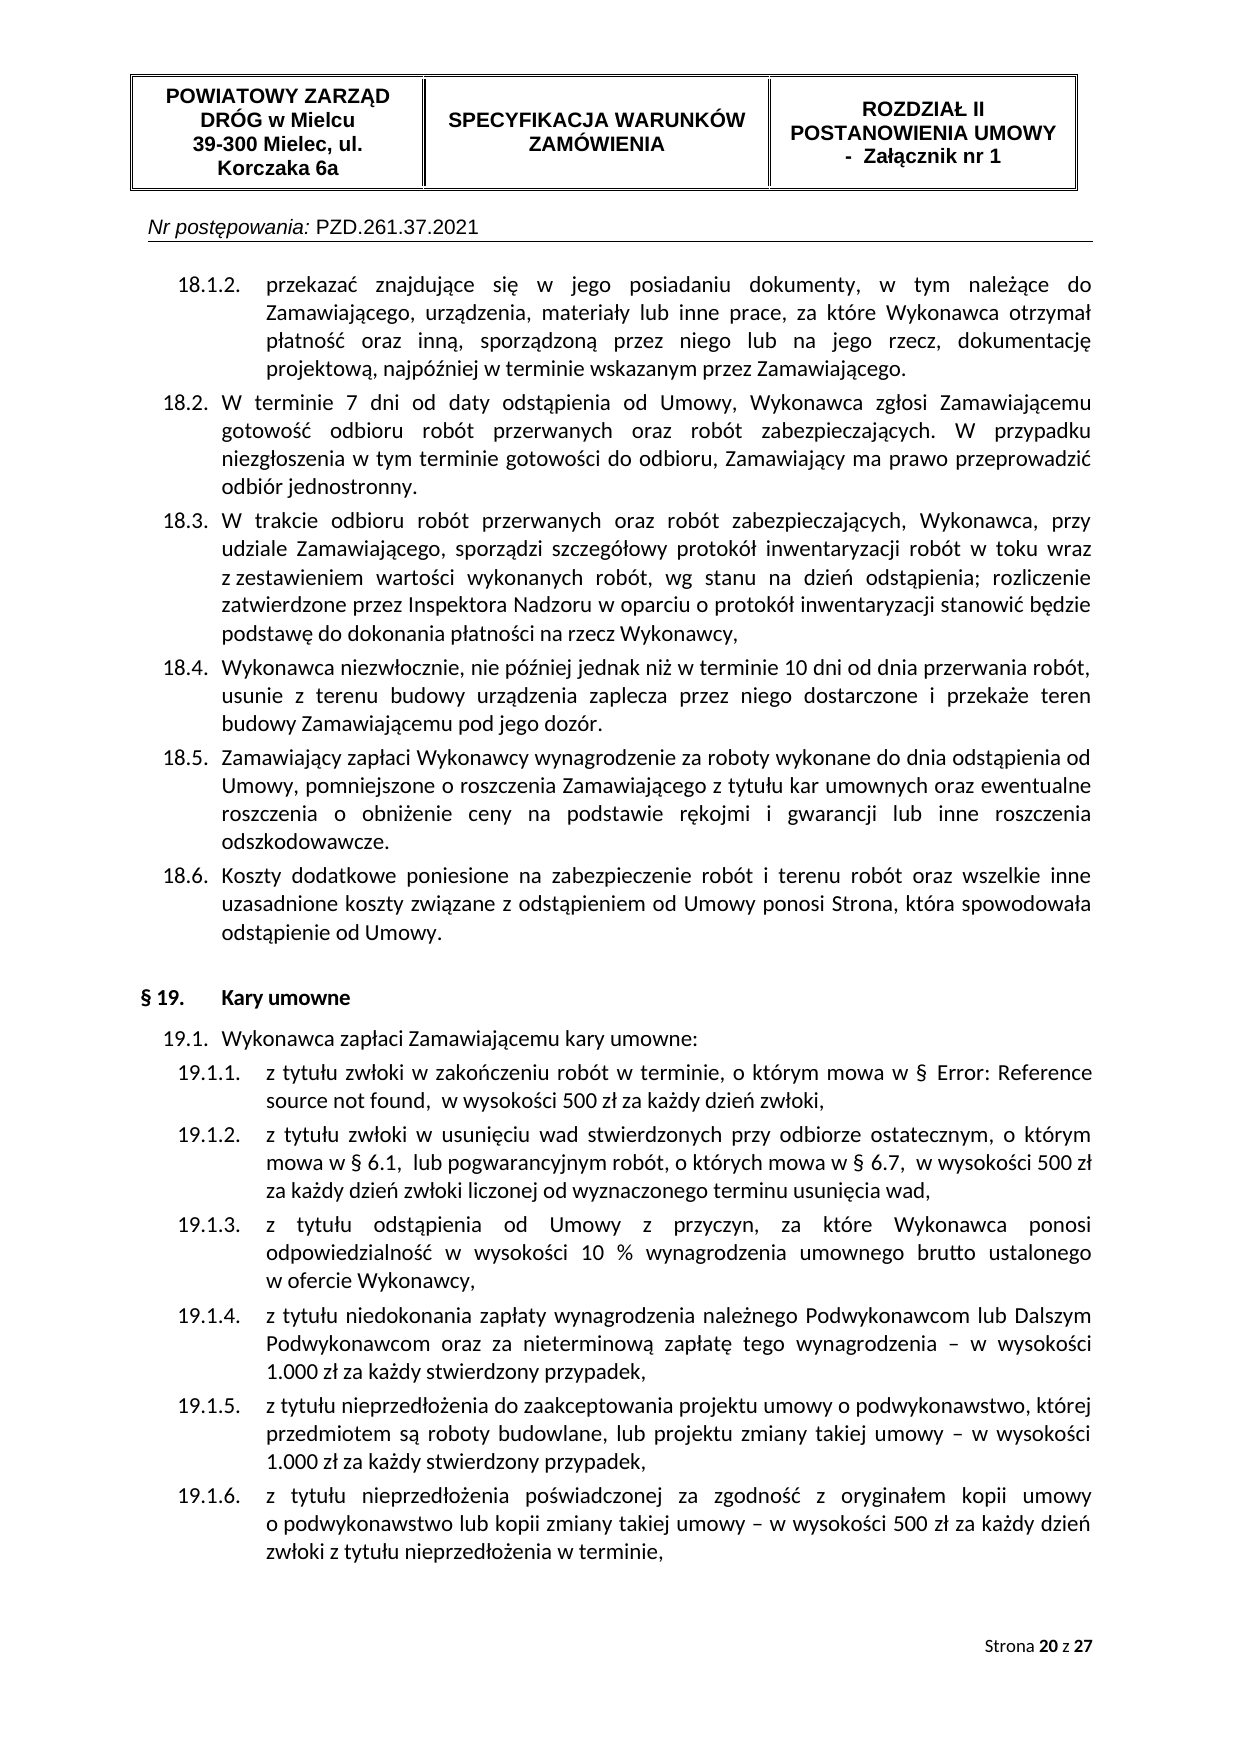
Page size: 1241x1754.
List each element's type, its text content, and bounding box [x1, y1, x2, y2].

subtitle Kary umowne [162, 983, 1093, 1011]
subtitle z tytułu nieprzedłożenia poświadczonej za zgodność z oryginałem kopii umowy o podwykonawstwo lub kopii zmiany takiej umowy – w wysokości 500 zł za każdy dzień zwłoki z tytułu nieprzedłożenia w terminie, [177, 1481, 1093, 1566]
subtitle Koszty dodatkowe poniesione na zabezpieczenie robót i terenu robót oraz wszelkie inne uzasadnione koszty związane z odstąpieniem od Umowy ponosi Strona, która spowodowała odstąpienie od Umowy. [162, 862, 1093, 946]
subtitle W trakcie odbioru robót przerwanych oraz robót zabezpieczających, Wykonawca, przy udziale Zamawiającego, sporządzi szczegółowy protokół inwentaryzacji robót w toku wraz z zestawieniem wartości wykonanych robót, wg stanu na dzień odstąpienia; rozliczenie zatwierdzone przez Inspektora Nadzoru w oparciu o protokół inwentaryzacji stanowić będzie podstawę do dokonania płatności na rzecz Wykonawcy, [162, 507, 1093, 647]
subtitle z tytułu nieprzedłożenia do zaakceptowania projektu umowy o podwykonawstwo, której przedmiotem są roboty budowlane, lub projektu zmiany takiej umowy – w wysokości 1.000 zł za każdy stwierdzony przypadek, [177, 1391, 1093, 1475]
subtitle Wykonawca zapłaci Zamawiającemu kary umowne: [162, 1024, 1093, 1052]
subtitle z tytułu niedokonania zapłaty wynagrodzenia należnego Podwykonawcom lub Dalszym Podwykonawcom oraz za nieterminową zapłatę tego wynagrodzenia – w wysokości 1.000 zł za każdy stwierdzony przypadek, [177, 1301, 1093, 1385]
subtitle z tytułu zwłoki w usunięciu wad stwierdzonych przy odbiorze ostatecznym, o którym mowa w § 6.1, lub pogwarancyjnym robót, o których mowa w § 6.7, w wysokości 500 zł za każdy dzień zwłoki liczonej od wyznaczonego terminu usunięcia wad, [177, 1120, 1093, 1204]
subtitle z tytułu odstąpienia od Umowy z przyczyn, za które Wykonawca ponosi odpowiedzialność w wysokości 10 % wynagrodzenia umownego brutto ustalonego w ofercie Wykonawcy, [177, 1211, 1093, 1294]
subtitle Zamawiający zapłaci Wykonawcy wynagrodzenie za roboty wykonane do dnia odstąpienia od Umowy, pomniejszone o roszczenia Zamawiającego z tytułu kar umownych oraz ewentualne roszczenia o obniżenie ceny na podstawie rękojmi i gwarancji lub inne roszczenia odszkodowawcze. [162, 743, 1093, 855]
subtitle Wykonawca niezwłocznie, nie później jednak niż w terminie 10 dni od dnia przerwania robót, usunie z terenu budowy urządzenia zaplecza przez niego dostarczone i przekaże teren budowy Zamawiającemu pod jego dozór. [162, 653, 1093, 737]
subtitle W terminie 7 dni od daty odstąpienia od Umowy, Wykonawca zgłosi Zamawiającemu gotowość odbioru robót przerwanych oraz robót zabezpieczających. W przypadku niezgłoszenia w tym terminie gotowości do odbioru, Zamawiający ma prawo przeprowadzić odbiór jednostronny. [162, 388, 1093, 500]
subtitle przekazać znajdujące się w jego posiadaniu dokumenty, w tym należące do Zamawiającego, urządzenia, materiały lub inne prace, za które Wykonawca otrzymał płatność oraz inną, sporządzoną przez niego lub na jego rzecz, dokumentację projektową, najpóźniej w terminie wskazanym przez Zamawiającego. [177, 270, 1093, 382]
